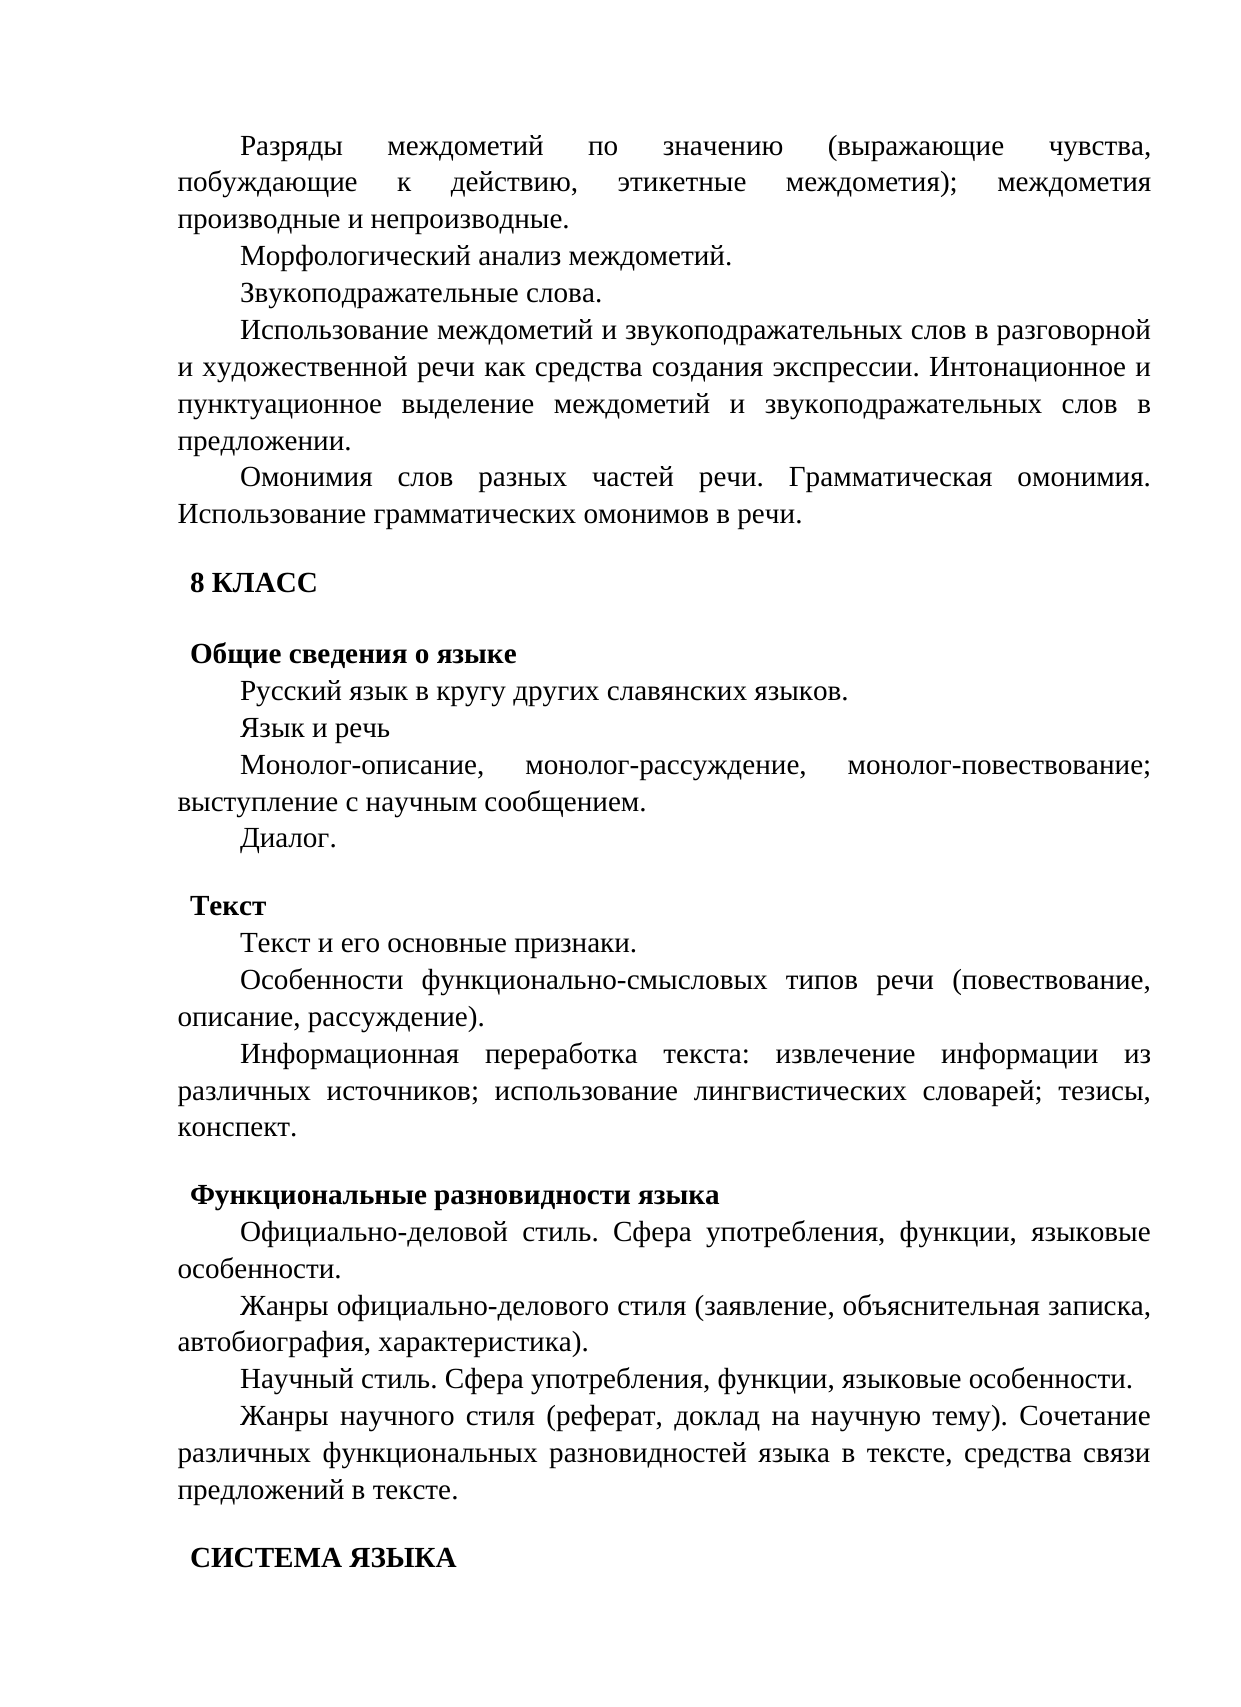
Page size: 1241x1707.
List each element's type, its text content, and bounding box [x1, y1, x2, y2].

text Официально-деловой стиль. Сфера употребления, функции, языковые особенности. [177, 1214, 1152, 1284]
text Функциональные разновидности языка [190, 1177, 1152, 1211]
text Звукоподражательные слова. [177, 275, 1152, 309]
text Текст [190, 888, 1152, 922]
text Омонимия слов разных частей речи. Грамматическая омонимия. Использование грамматических омонимов в речи. [177, 459, 1152, 530]
text Русский язык в кругу других славянских языков. [177, 673, 1152, 707]
text Особенности функционально-смысловых типов речи (повествование, описание, рассуждение). [177, 962, 1152, 1032]
text Научный стиль. Сфера употребления, функции, языковые особенности. [177, 1361, 1152, 1395]
text Информационная переработка текста: извлечение информации из различных источников; использование лингвистических словарей; тезисы, конспект. [177, 1036, 1152, 1143]
text Общие сведения о языке [190, 636, 1152, 670]
text Морфологический анализ междометий. [177, 238, 1152, 272]
text Использование междометий и звукоподражательных слов в разговорной и художественной речи как средства создания экспрессии. Интонационное и пунктуационное выделение междометий и звукоподражательных слов в предложении. [177, 312, 1152, 456]
text Текст и его основные признаки. [177, 925, 1152, 959]
text 8 КЛАСС [190, 566, 1152, 599]
text Жанры научного стиля (реферат, доклад на научную тему). Сочетание различных функциональных разновидностей языка в тексте, средства связи предложений в тексте. [177, 1398, 1152, 1506]
text СИСТЕМА ЯЗЫКА [190, 1540, 1152, 1573]
text Жанры официально-делового стиля (заявление, объяснительная записка, автобиография, характеристика). [177, 1288, 1152, 1358]
text Разряды междометий по значению (выражающие чувства, побуждающие к действию, этикетные междометия); междометия производные и непроизводные. [177, 128, 1152, 235]
text Язык и речь [177, 710, 1152, 743]
text Диалог. [177, 821, 1152, 854]
text Монолог-описание, монолог-рассуждение, монолог-повествование; выступление с научным сообщением. [177, 747, 1152, 817]
